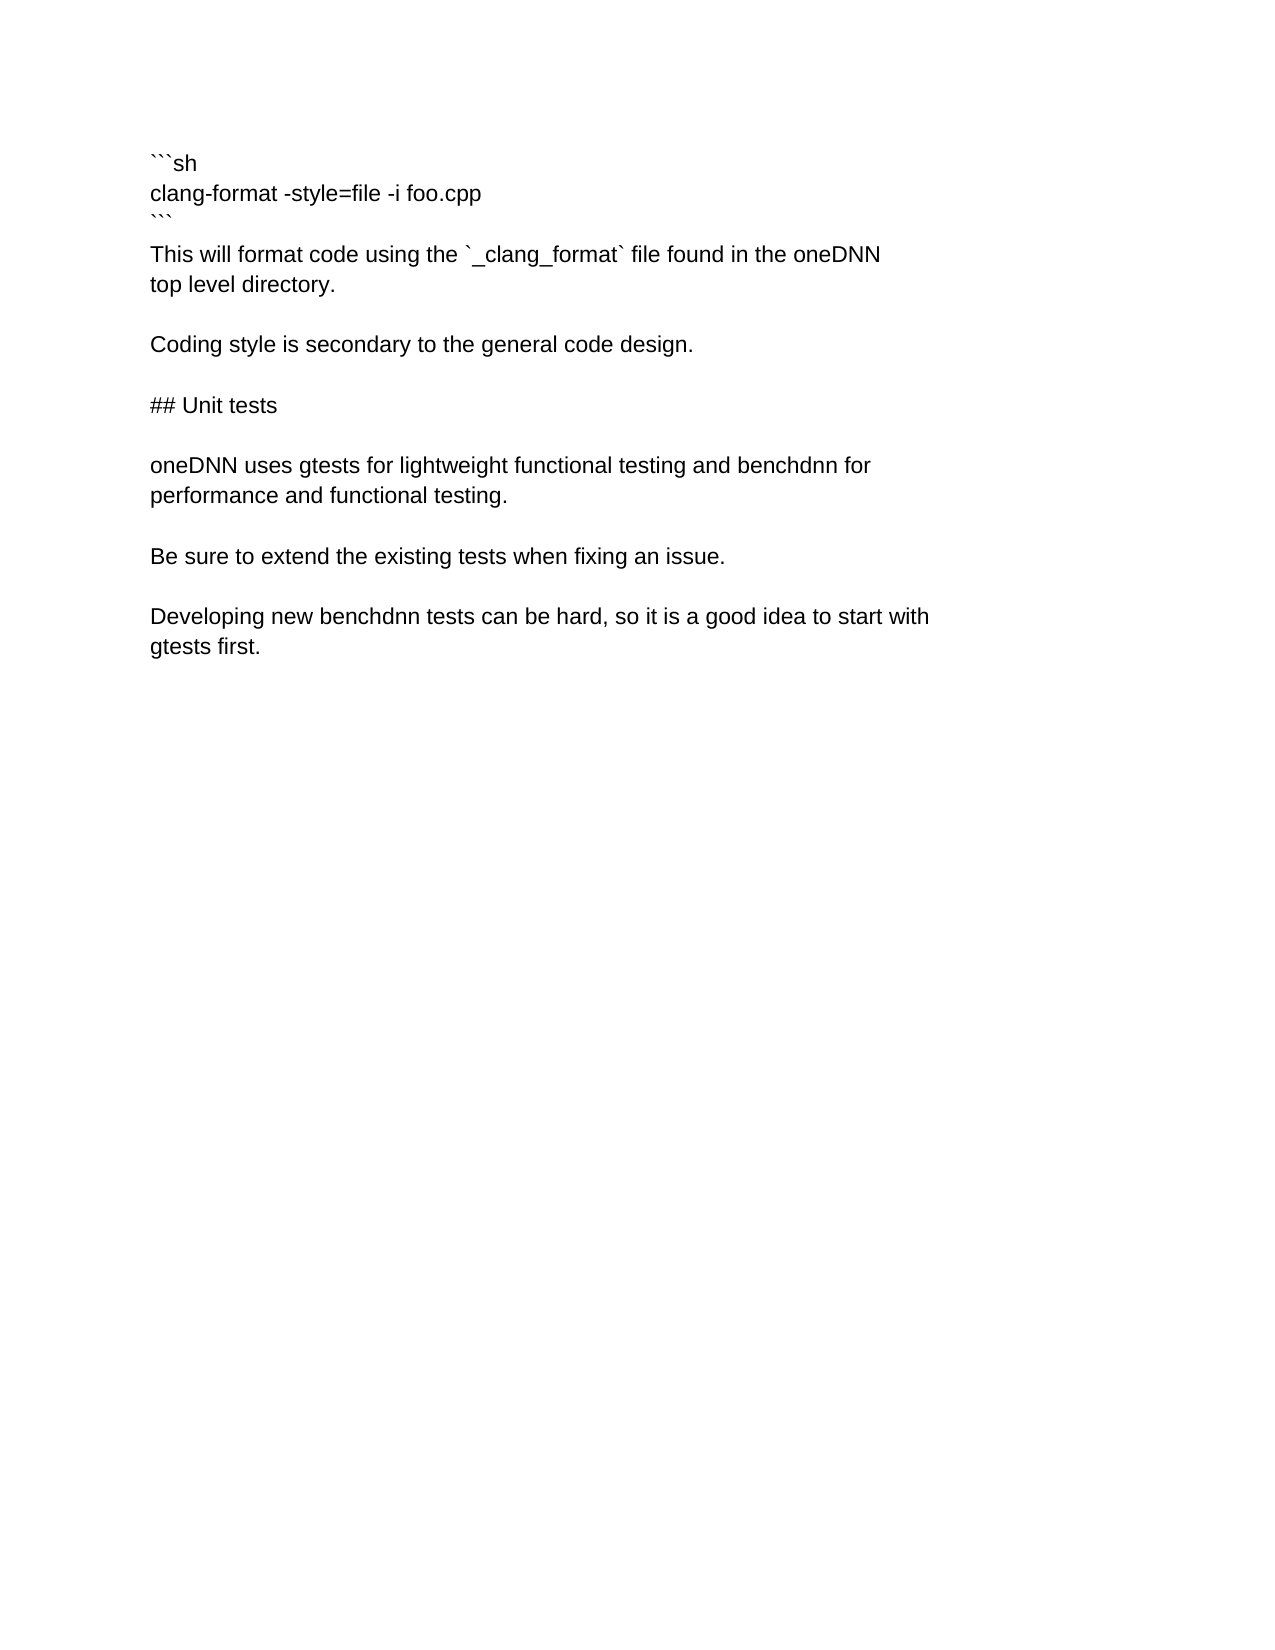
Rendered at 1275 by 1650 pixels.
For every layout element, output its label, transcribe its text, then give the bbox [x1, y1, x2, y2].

text ```sh [150, 150, 1125, 176]
text Developing new benchdnn tests can be hard, so it is a good idea to start with [150, 603, 1125, 629]
text clang-format -style=file -i foo.cpp [150, 180, 1125, 207]
text ``` [150, 210, 1125, 237]
text This will format code using the `_clang_format` file found in the oneDNN [150, 241, 1125, 267]
text Be sure to extend the existing tests when fixing an issue. [150, 543, 1125, 569]
text Coding style is secondary to the general code design. [150, 331, 1125, 358]
text top level directory. [150, 271, 1125, 297]
text gtests first. [150, 633, 1125, 660]
text performance and functional testing. [150, 482, 1125, 509]
text oneDNN uses gtests for lightweight functional testing and benchdnn for [150, 452, 1125, 478]
text ## Unit tests [150, 392, 1125, 418]
